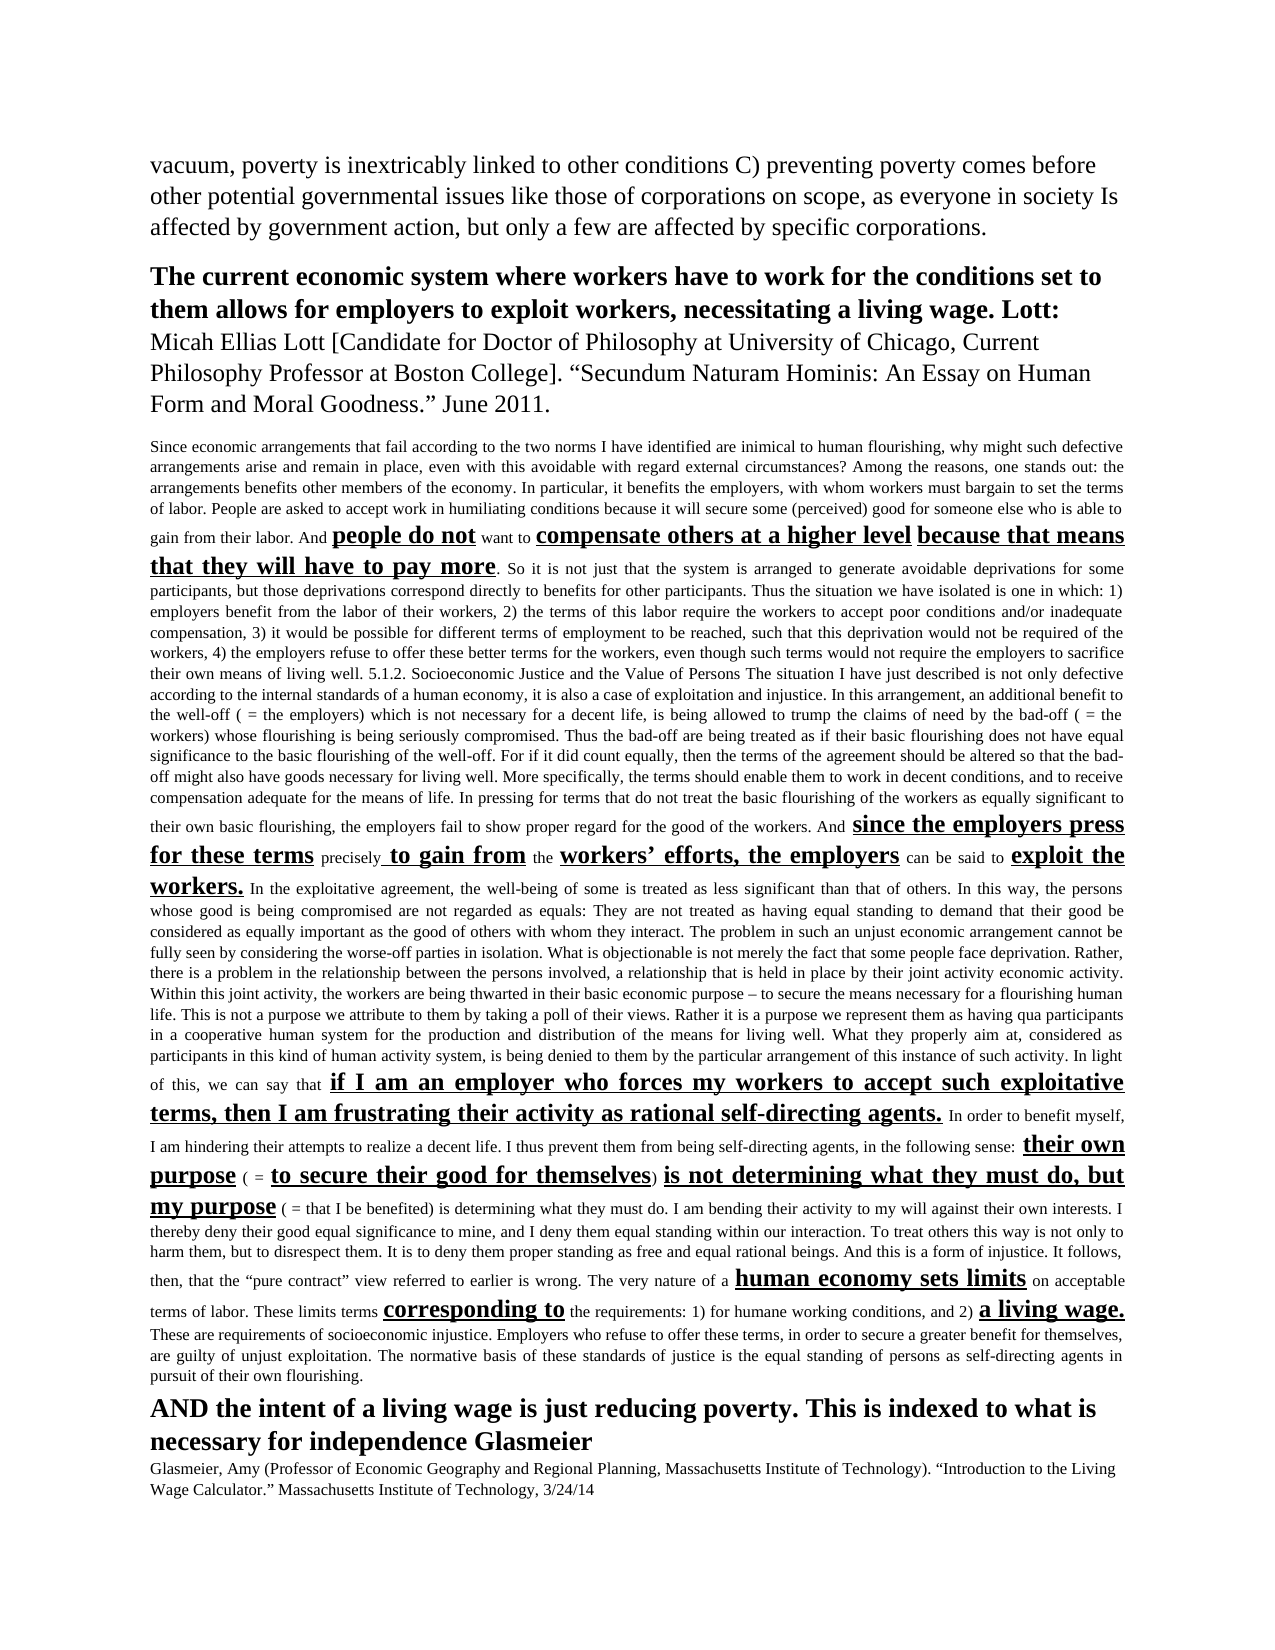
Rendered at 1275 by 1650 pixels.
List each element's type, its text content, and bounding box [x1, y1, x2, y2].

text Since economic arrangements that fail according to the two norms I have identified are inimical to human flourishing, why might such defective arrangements arise and remain in place, even with this avoidable with regard external circumstances? Among the reasons, one stands out: the arrangements benefits other members of the economy. In particular, it benefits the employers, with whom workers must bargain to set the terms of labor. People are asked to accept work in humiliating conditions because it will secure some (perceived) good for someone else who is able to gain from their labor. And people do not want to compensate others at a higher level because that means that they will have to pay more. So it is not just that the system is arranged to generate avoidable deprivations for some participants, but those deprivations correspond directly to benefits for other participants. Thus the situation we have isolated is one in which: 1) employers benefit from the labor of their workers, 2) the terms of this labor require the workers to accept poor conditions and/or inadequate compensation, 3) it would be possible for different terms of employment to be reached, such that this deprivation would not be required of the workers, 4) the employers refuse to offer these better terms for the workers, even though such terms would not require the employers to sacrifice their own means of living well. 5.1.2. Socioeconomic Justice and the Value of Persons The situation I have just described is not only defective according to the internal standards of a human economy, it is also a case of exploitation and injustice. In this arrangement, an additional benefit to the well-off ( = the employers) which is not necessary for a decent life, is being allowed to trump the claims of need by the bad-off ( = the workers) whose flourishing is being seriously compromised. Thus the bad-off are being treated as if their basic flourishing does not have equal significance to the basic flourishing of the well-off. For if it did count equally, then the terms of the agreement should be altered so that the bad-off might also have goods necessary for living well. More specifically, the terms should enable them to work in decent conditions, and to receive compensation adequate for the means of life. In pressing for terms that do not treat the basic flourishing of the workers as equally significant to their own basic flourishing, the employers fail to show proper regard for the good of the workers. And since the employers press for these terms precisely to gain from the workers’ efforts, the employers can be said to exploit the workers. In the exploitative agreement, the well-being of some is treated as less significant than that of others. In this way, the persons whose good is being compromised are not regarded as equals: They are not treated as having equal standing to demand that their good be considered as equally important as the good of others with whom they interact. The problem in such an unjust economic arrangement cannot be fully seen by considering the worse-off parties in isolation. What is objectionable is not merely the fact that some people face deprivation. Rather, there is a problem in the relationship between the persons involved, a relationship that is held in place by their joint activity economic activity. Within this joint activity, the workers are being thwarted in their basic economic purpose – to secure the means necessary for a flourishing human life. This is not a purpose we attribute to them by taking a poll of their views. Rather it is a purpose we represent them as having qua participants in a cooperative human system for the production and distribution of the means for living well. What they properly aim at, considered as participants in this kind of human activity system, is being denied to them by the particular arrangement of this instance of such activity. In light of this, we can say that if I am an employer who forces my workers to accept such exploitative terms, then I am frustrating their activity as rational self-directing agents. In order to benefit myself, I am hindering their attempts to realize a decent life. I thus prevent them from being self-directing agents, in the following sense: their own purpose ( = to secure their good for themselves) is not determining what they must do, but my purpose ( = that I be benefited) is determining what they must do. I am bending their activity to my will against their own interests. I thereby deny their good equal significance to mine, and I deny them equal standing within our interaction. To treat others this way is not only to harm them, but to disrespect them. It is to deny them proper standing as free and equal rational beings. And this is a form of injustice. It follows, then, that the “pure contract” view referred to earlier is wrong. The very nature of a human economy sets limits on acceptable terms of labor. These limits terms corresponding to the requirements: 1) for humane working conditions, and 2) a living wage. These are requirements of socioeconomic injustice. Employers who refuse to offer these terms, in order to secure a greater benefit for themselves, are guilty of unjust exploitation. The normative basis of these standards of justice is the equal standing of persons as self-directing agents in pursuit of their own flourishing. [150, 437, 1125, 1385]
subtitle AND the intent of a living wage is just reducing poverty. This is indexed to what is necessary for independence Glasmeier [150, 1392, 1125, 1456]
text Micah Ellias Lott [Candidate for Doctor of Philosophy at University of Chicago, Current Philosophy Professor at Boston College]. “Secundum Naturam Hominis: An Essay on Human Form and Moral Goodness.” June 2011. [150, 327, 1125, 418]
subtitle The current economic system where workers have to work for the conditions set to them allows for employers to exploit workers, necessitating a living wage. Lott: [150, 260, 1125, 324]
text Glasmeier, Amy (Professor of Economic Geography and Regional Planning, Massachusetts Institute of Technology). “Introduction to the Living Wage Calculator.” Massachusetts Institute of Technology, 3/24/14 [150, 1459, 1125, 1499]
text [150, 150, 1125, 241]
